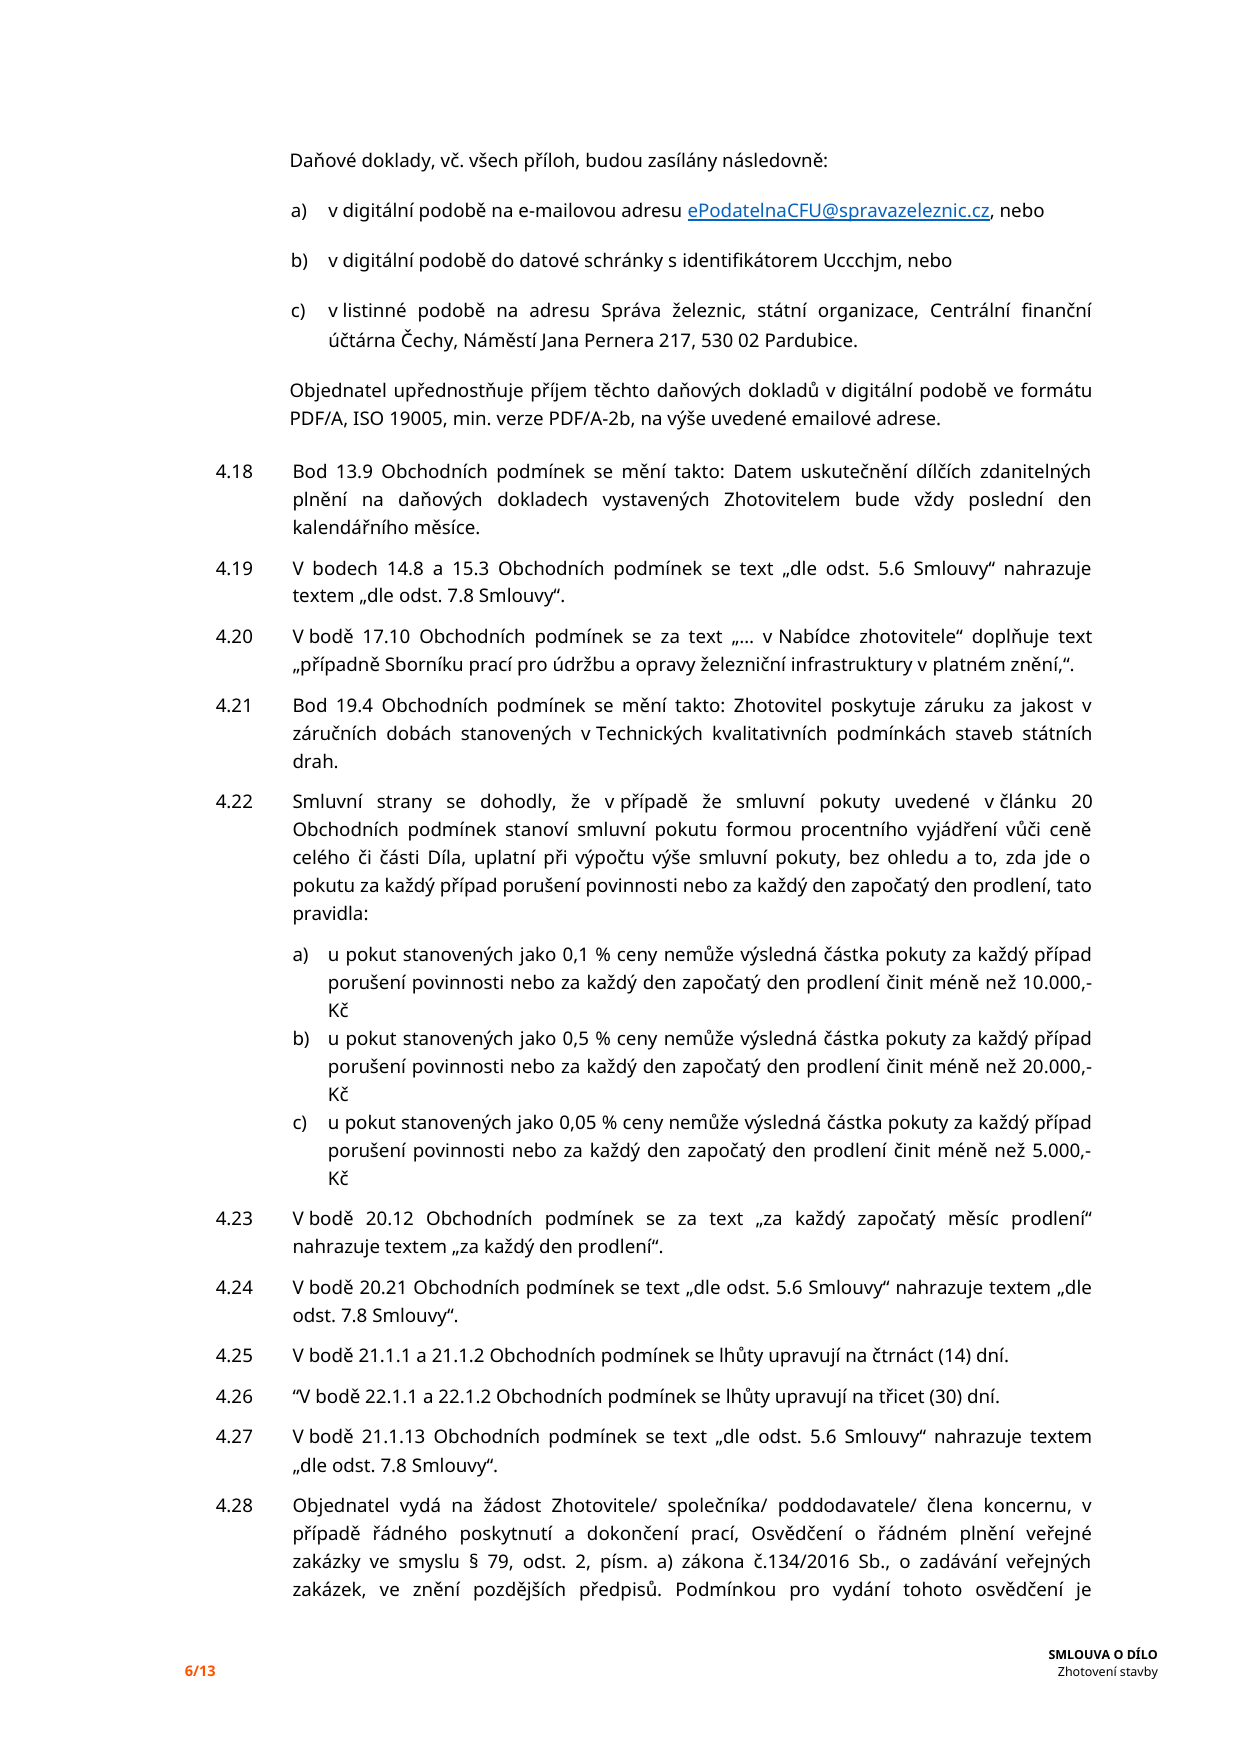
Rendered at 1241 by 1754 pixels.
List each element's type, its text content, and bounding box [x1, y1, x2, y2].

list v listinné podobě na adresu Správa železnic, státní organizace, Centrální finanční účtárna Čechy, Náměstí Jana Pernera 217, 530 02 Pardubice. [291, 298, 1093, 353]
text V bodě 20.21 Obchodních podmínek se text „dle odst. 5.6 Smlouvy“ nahrazuje textem „dle odst. 7.8 Smlouvy“. [216, 1274, 1093, 1328]
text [216, 1492, 1093, 1602]
text V bodě 20.12 Obchodních podmínek se za text „za každý započatý měsíc prodlení“ nahrazuje textem „za každý den prodlení“. [216, 1206, 1093, 1259]
text “V bodě 22.1.1 a 22.1.2 Obchodních podmínek se lhůty upravují na třicet (30) dní. [216, 1383, 1093, 1409]
list u pokut stanovených jako 0,5 % ceny nemůže výsledná částka pokuty za každý případ porušení povinnosti nebo za každý den započatý den prodlení činit méně než 20.000,- Kč [292, 1025, 1093, 1107]
list u pokut stanovených jako 0,05 % ceny nemůže výsledná částka pokuty za každý případ porušení povinnosti nebo za každý den započatý den prodlení činit méně než 5.000,- Kč [292, 1109, 1093, 1191]
text V bodě 21.1.1 a 21.1.2 Obchodních podmínek se lhůty upravují na čtrnáct (14) dní. [216, 1343, 1093, 1368]
list v digitální podobě do datové schránky s identifikátorem Uccchjm, nebo [291, 248, 1093, 273]
text Daňové doklady, vč. všech příloh, budou zasílány následovně: [216, 147, 1093, 173]
text V bodech 14.8 a 15.3 Obchodních podmínek se text „dle odst. 5.6 Smlouvy“ nahrazuje textem „dle odst. 7.8 Smlouvy“. [216, 555, 1093, 608]
text Smluvní strany se dohodly, že v případě že smluvní pokuty uvedené v článku 20 Obchodních podmínek stanoví smluvní pokutu formou procentního vyjádření vůči ceně celého či části Díla, uplatní při výpočtu výše smluvní pokuty, bez ohledu a to, zda jde o pokutu za každý případ porušení povinnosti nebo za každý den započatý den prodlení, tato pravidla: [216, 788, 1093, 926]
text Objednatel upřednostňuje příjem těchto daňových dokladů v digitální podobě ve formátu PDF/A, ISO 19005, min. verze PDF/A-2b, na výše uvedené emailové adrese. [289, 377, 1093, 431]
text Bod 13.9 Obchodních podmínek se mění takto: Datem uskutečnění dílčích zdanitelných plnění na daňových dokladech vystavených Zhotovitelem bude vždy poslední den kalendářního měsíce. [216, 458, 1093, 540]
list u pokut stanovených jako 0,1 % ceny nemůže výsledná částka pokuty za každý případ porušení povinnosti nebo za každý den započatý den prodlení činit méně než 10.000,- Kč [292, 941, 1093, 1023]
list v digitální podobě na e-mailovou adresu ePodatelnaCFU@spravazeleznic.cz, nebo [291, 198, 1093, 223]
text Bod 19.4 Obchodních podmínek se mění takto: Zhotovitel poskytuje záruku za jakost v záručních dobách stanovených v Technických kvalitativních podmínkách staveb státních drah. [216, 692, 1093, 773]
text V bodě 17.10 Obchodních podmínek se za text „… v Nabídce zhotovitele“ doplňuje text „případně Sborníku prací pro údržbu a opravy železniční infrastruktury v platném znění,“. [216, 623, 1093, 677]
text V bodě 21.1.13 Obchodních podmínek se text „dle odst. 5.6 Smlouvy“ nahrazuje textem „dle odst. 7.8 Smlouvy“. [216, 1424, 1093, 1477]
